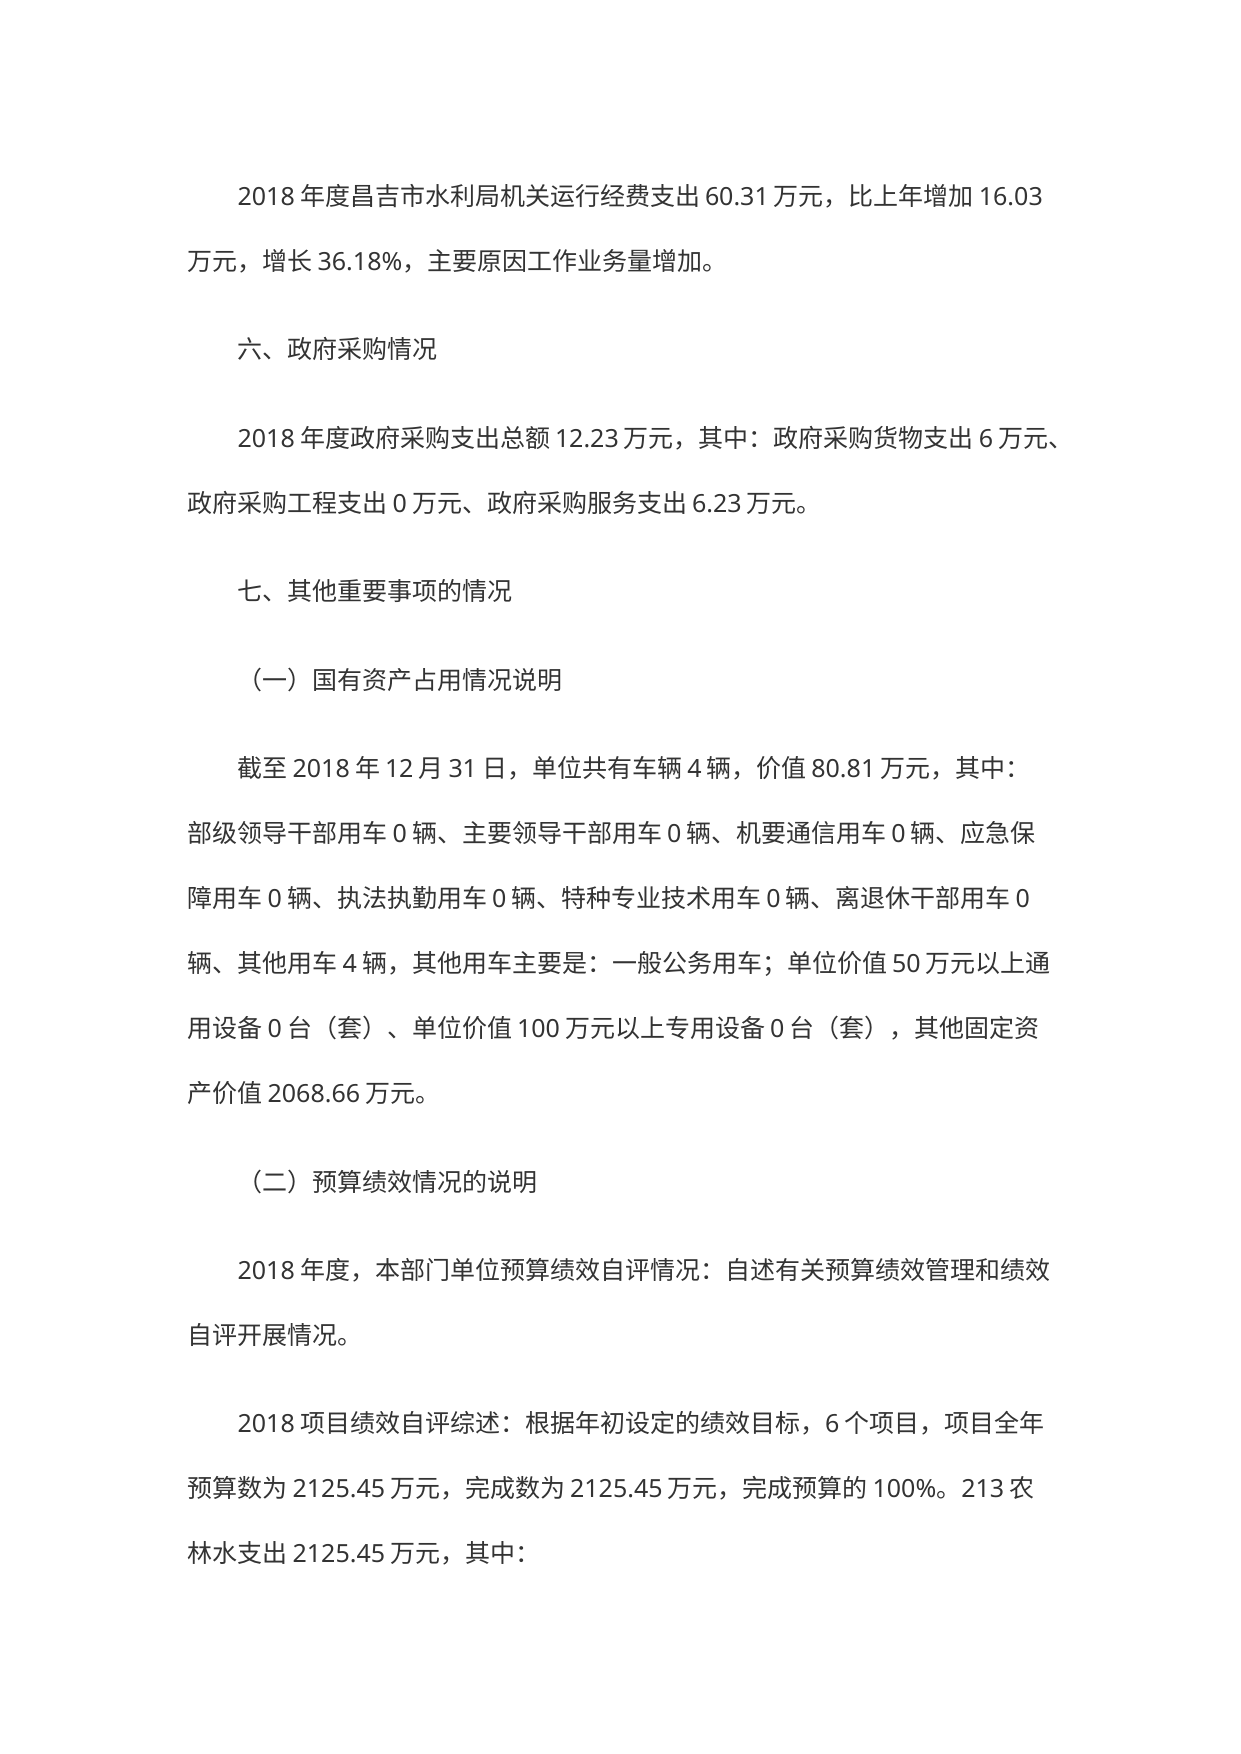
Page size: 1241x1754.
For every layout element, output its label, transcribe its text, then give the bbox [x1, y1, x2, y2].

text （一）国有资产占用情况说明 [187, 646, 1053, 711]
text 2018年度昌吉市水利局机关运行经费支出60.31万元，比上年增加16.03万元，增长36.18%，主要原因工作业务量增加。 [187, 162, 1053, 292]
text 七、其他重要事项的情况 [187, 557, 1053, 622]
text 截至2018年12月31日，单位共有车辆4辆，价值80.81万元，其中：部级领导干部用车0辆、主要领导干部用车0辆、机要通信用车0辆、应急保障用车0辆、执法执勤用车0辆、特种专业技术用车0辆、离退休干部用车0辆、其他用车4辆，其他用车主要是：一般公务用车；单位价值50万元以上通用设备0台（套）、单位价值100万元以上专用设备0台（套），其他固定资产价值2068.66万元。 [187, 734, 1053, 1124]
text 2018项目绩效自评综述：根据年初设定的绩效目标，6个项目，项目全年预算数为2125.45万元，完成数为2125.45万元，完成预算的100%。213农林水支出2125.45万元，其中： [187, 1389, 1053, 1584]
text 六、政府采购情况 [187, 315, 1053, 380]
text 2018年度，本部门单位预算绩效自评情况：自述有关预算绩效管理和绩效自评开展情况。 [187, 1236, 1053, 1366]
text （二）预算绩效情况的说明 [187, 1148, 1053, 1213]
text 2018年度政府采购支出总额12.23万元，其中：政府采购货物支出6万元、政府采购工程支出0万元、政府采购服务支出6.23万元。 [187, 404, 1053, 534]
